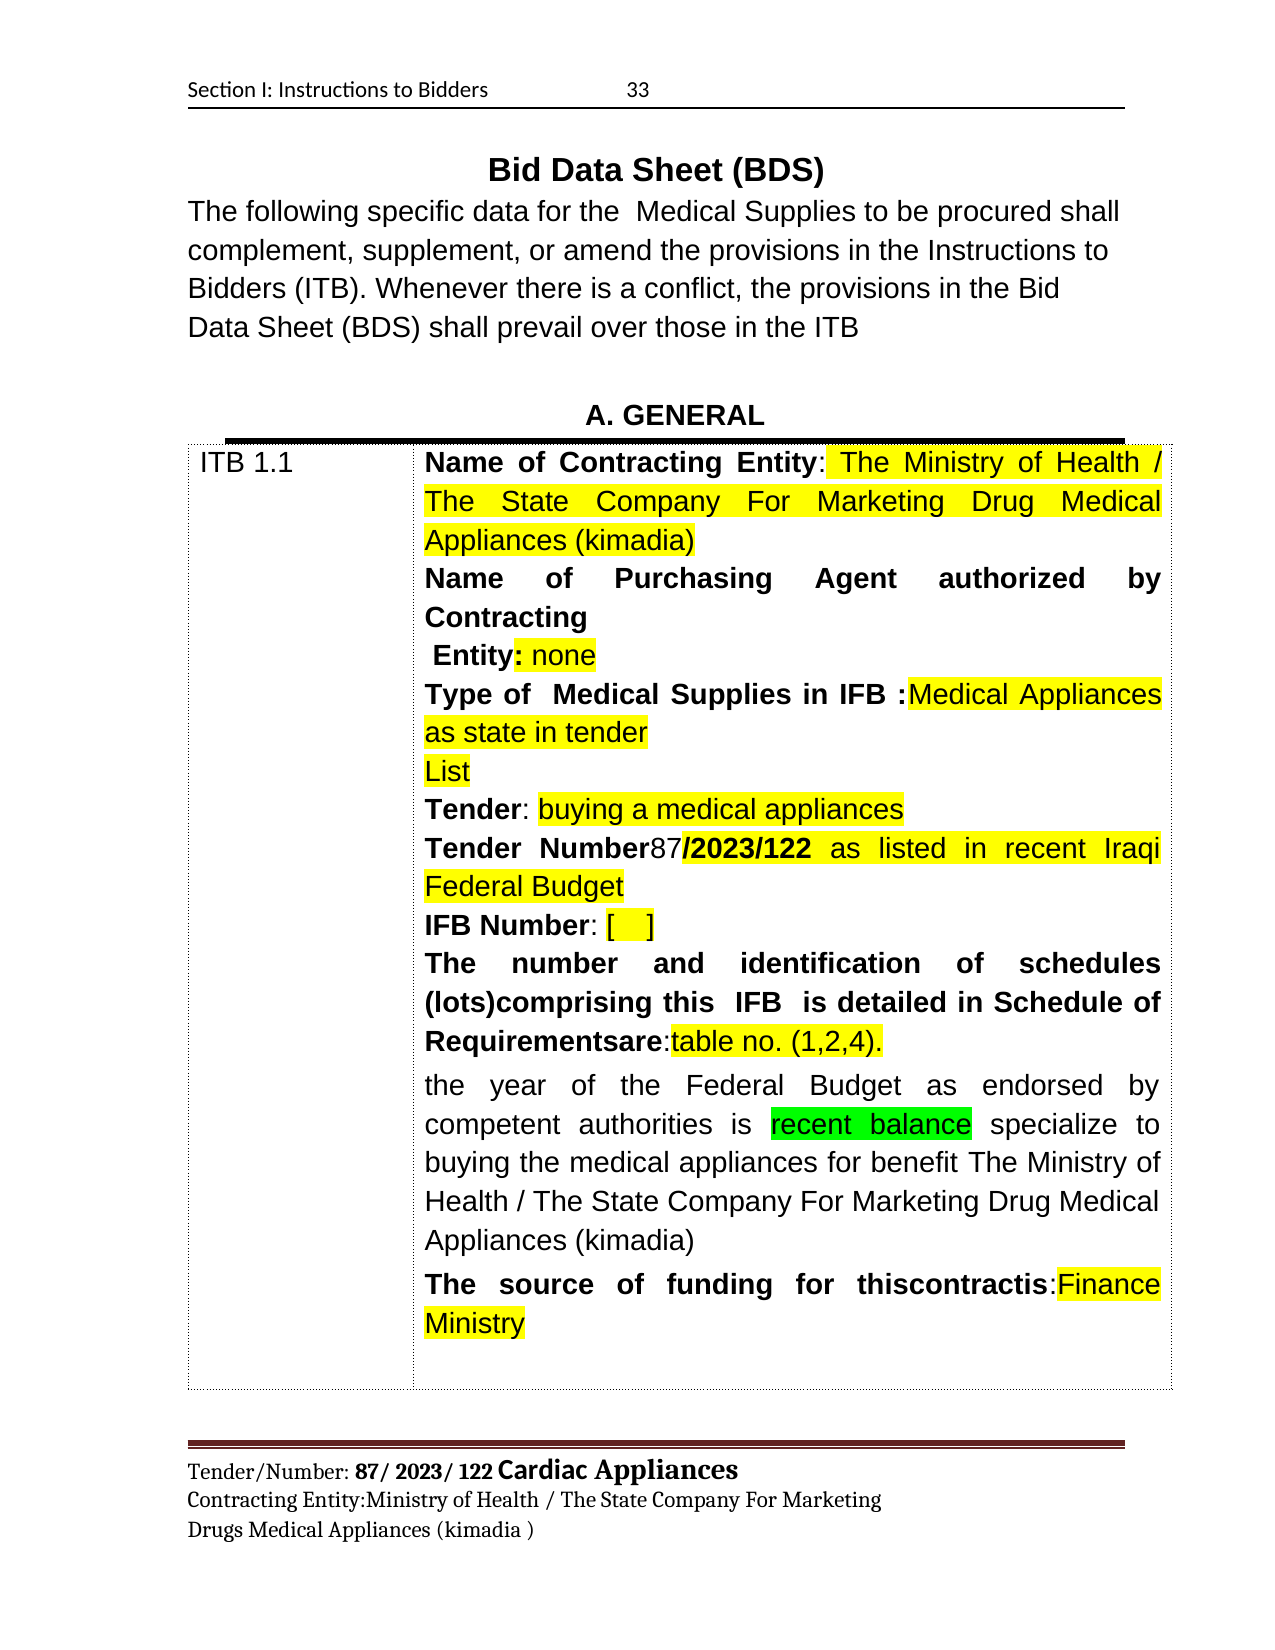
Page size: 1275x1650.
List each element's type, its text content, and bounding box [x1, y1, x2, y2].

text The following specific data for the Medical Supplies to be procured shall complement, supplement, or amend the provisions in the Instructions to Bidders (ITB). Whenever there is a conflict, the provisions in the Bid Data Sheet (BDS) shall prevail over those in the ITB [187, 194, 1125, 343]
table_header ITB 1.1 [188, 444, 413, 1389]
text Bid Data Sheet (BDS) [187, 150, 1125, 188]
table_header Name of Contracting Entity: The Ministry of Health / The State Company For Marketing Drug Medical Appliances (kimadia) Name of Purchasing Agent authorized by Contracting Entity: none Type of Medical Supplies in IFB :Medical Appliances as state in tender List Tender: buying a medical appliances Tender Number87/2023/122 as listed in recent Iraqi Federal Budget IFB Number: [ ] The number and identification of schedules (lots)comprising this IFB is detailed in Schedule of Requirementsare:table no. (1,2,4). the year of the Federal Budget as endorsed by competent authorities is recent balance specialize to buying the medical appliances for benefit The Ministry of Health / The State Company For Marketing Drug Medical Appliances (kimadia) The source of funding for thiscontractis:Finance Ministry [413, 444, 1172, 1389]
list GENERAL [225, 398, 1125, 438]
